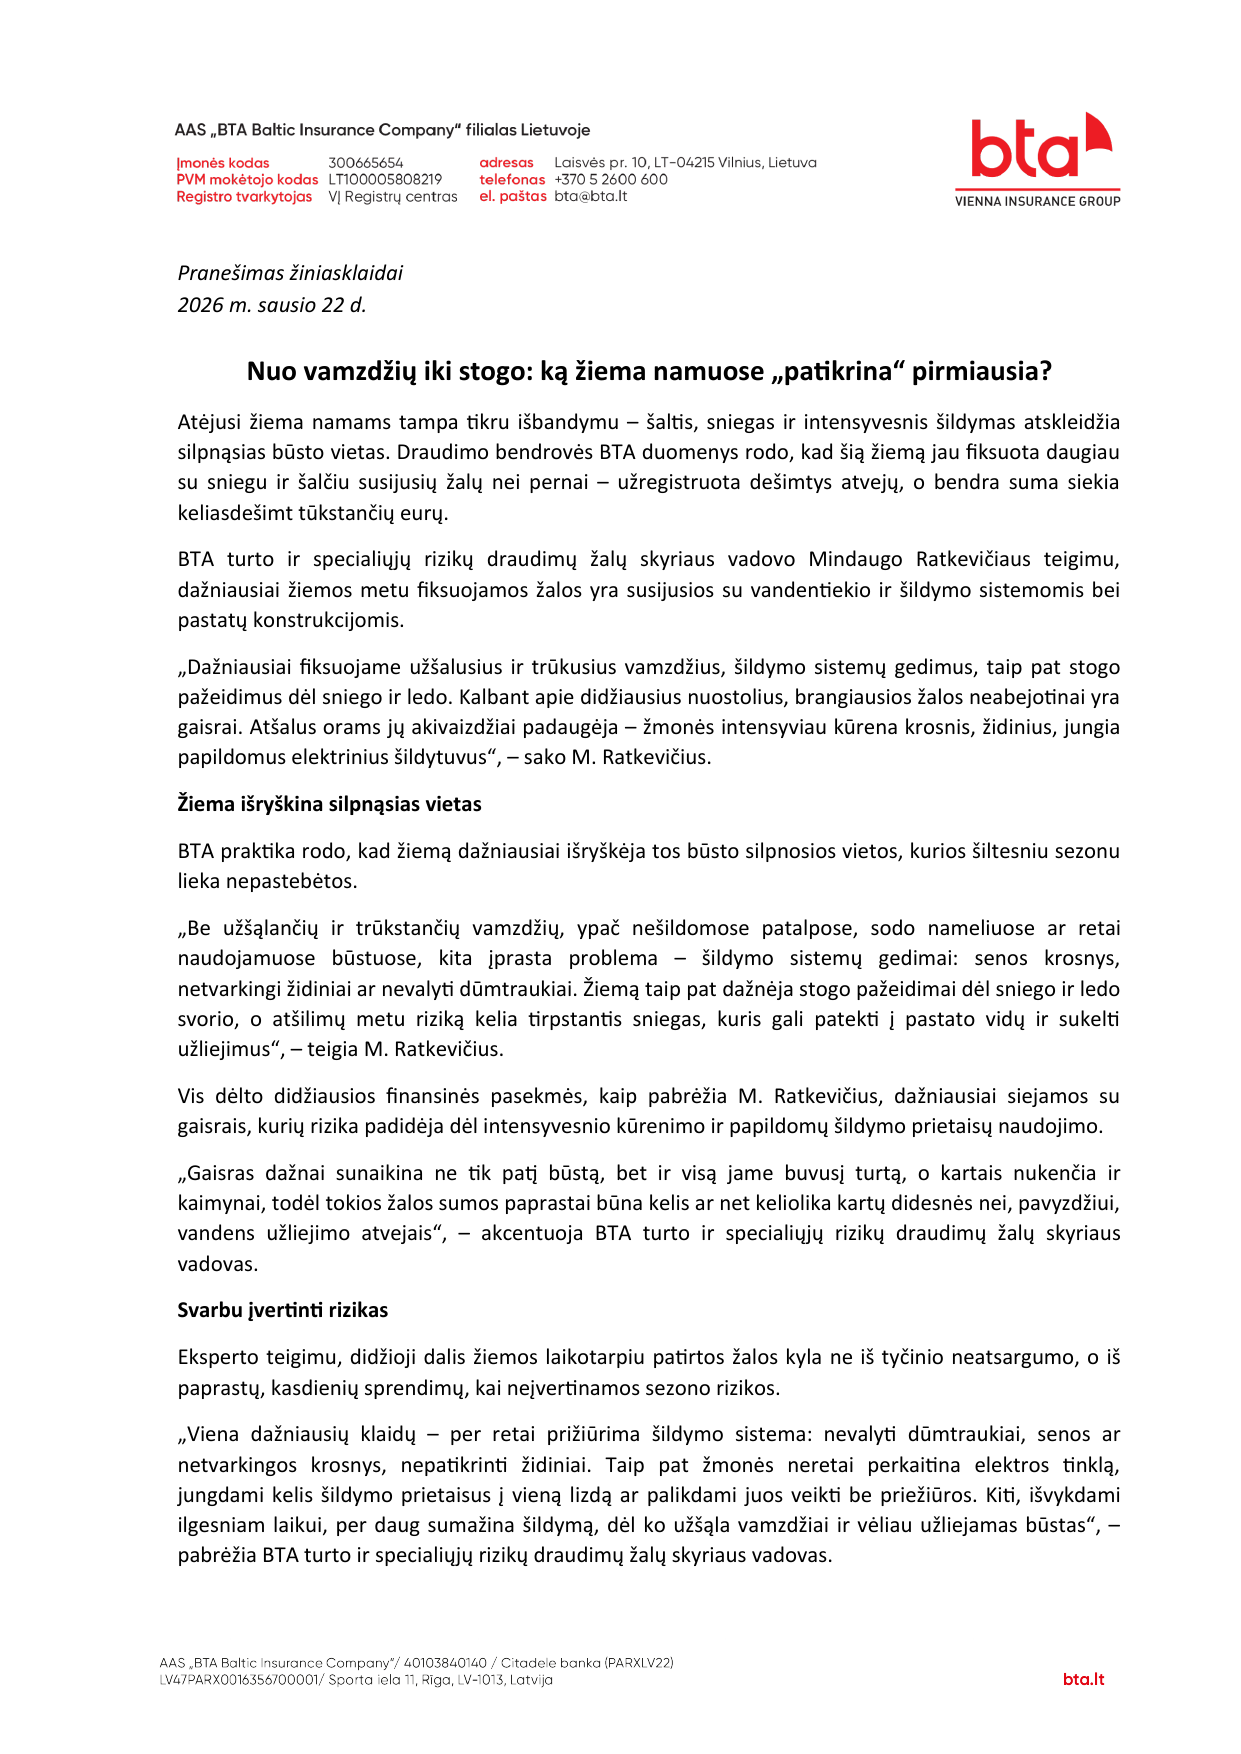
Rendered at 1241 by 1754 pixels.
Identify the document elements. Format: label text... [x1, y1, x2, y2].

text „Gaisras dažnai sunaikina ne tik patį būstą, bet ir visą jame buvusį turtą, o kartais nukenčia ir kaimynai, todėl tokios žalos sumos paprastai būna kelis ar net keliolika kartų didesnės nei, pavyzdžiui, vandens užliejimo atvejais“, – akcentuoja BTA turto ir specialiųjų rizikų draudimų žalų skyriaus vadovas. [177, 1158, 1122, 1277]
text BTA turto ir specialiųjų rizikų draudimų žalų skyriaus vadovo Mindaugo Ratkevičiaus teigimu, dažniausiai žiemos metu fiksuojamos žalos yra susijusios su vandentiekio ir šildymo sistemomis bei pastatų konstrukcijomis. [177, 544, 1122, 633]
text „Dažniausiai fiksuojame užšalusius ir trūkusius vamzdžius, šildymo sistemų gedimus, taip pat stogo pažeidimus dėl sniego ir ledo. Kalbant apie didžiausius nuostolius, brangiausios žalos neabejotinai yra gaisrai. Atšalus orams jų akivaizdžiai padaugėja – žmonės intensyviau kūrena krosnis, židinius, jungia papildomus elektrinius šildytuvus“, – sako M. Ratkevičius. [177, 652, 1122, 770]
text Nuo vamzdžių iki stogo: ką žiema namuose „patikrina“ pirmiausia? [177, 352, 1122, 387]
text „Viena dažniausių klaidų – per retai prižiūrima šildymo sistema: nevalyti dūmtraukiai, senos ar netvarkingos krosnys, nepatikrinti židiniai. Taip pat žmonės neretai perkaitina elektros tinklą, jungdami kelis šildymo prietaisus į vieną lizdą ar palikdami juos veikti be priežiūros. Kiti, išvykdami ilgesniam laikui, per daug sumažina šildymą, dėl ko užšąla vamzdžiai ir vėliau užliejamas būstas“, – pabrėžia BTA turto ir specialiųjų rizikų draudimų žalų skyriaus vadovas. [177, 1419, 1122, 1568]
picture [0, 0, 1241, 223]
text BTA praktika rodo, kad žiemą dažniausiai išryškėja tos būsto silpnosios vietos, kurios šiltesniu sezonu lieka nepastebėtos. [177, 836, 1122, 894]
text Žiema išryškina silpnąsias vietas [177, 789, 1122, 817]
text Pranešimas žiniasklaidai 2026 m. sausio 22 d. [177, 258, 1122, 318]
picture [0, 1638, 1221, 1754]
text „Be užšąlančių ir trūkstančių vamzdžių, ypač nešildomose patalpose, sodo nameliuose ar retai naudojamuose būstuose, kita įprasta problema – šildymo sistemų gedimai: senos krosnys, netvarkingi židiniai ar nevalyti dūmtraukiai. Žiemą taip pat dažnėja stogo pažeidimai dėl sniego ir ledo svorio, o atšilimų metu riziką kelia tirpstantis sniegas, kuris gali patekti į pastato vidų ir sukelti užliejimus“, – teigia M. Ratkevičius. [177, 913, 1122, 1062]
text Eksperto teigimu, didžioji dalis žiemos laikotarpiu patirtos žalos kyla ne iš tyčinio neatsargumo, o iš paprastų, kasdienių sprendimų, kai neįvertinamos sezono rizikos. [177, 1342, 1122, 1401]
text Vis dėlto didžiausios finansinės pasekmės, kaip pabrėžia M. Ratkevičius, dažniausiai siejamos su gaisrais, kurių rizika padidėja dėl intensyvesnio kūrenimo ir papildomų šildymo prietaisų naudojimo. [177, 1081, 1122, 1139]
text Svarbu įvertinti rizikas [177, 1296, 1122, 1323]
text Atėjusi žiema namams tampa tikru išbandymu – šaltis, sniegas ir intensyvesnis šildymas atskleidžia silpnąsias būsto vietas. Draudimo bendrovės BTA duomenys rodo, kad šią žiemą jau fiksuota daugiau su sniegu ir šalčiu susijusių žalų nei pernai – užregistruota dešimtys atvejų, o bendra suma siekia keliasdešimt tūkstančių eurų. [177, 407, 1122, 526]
